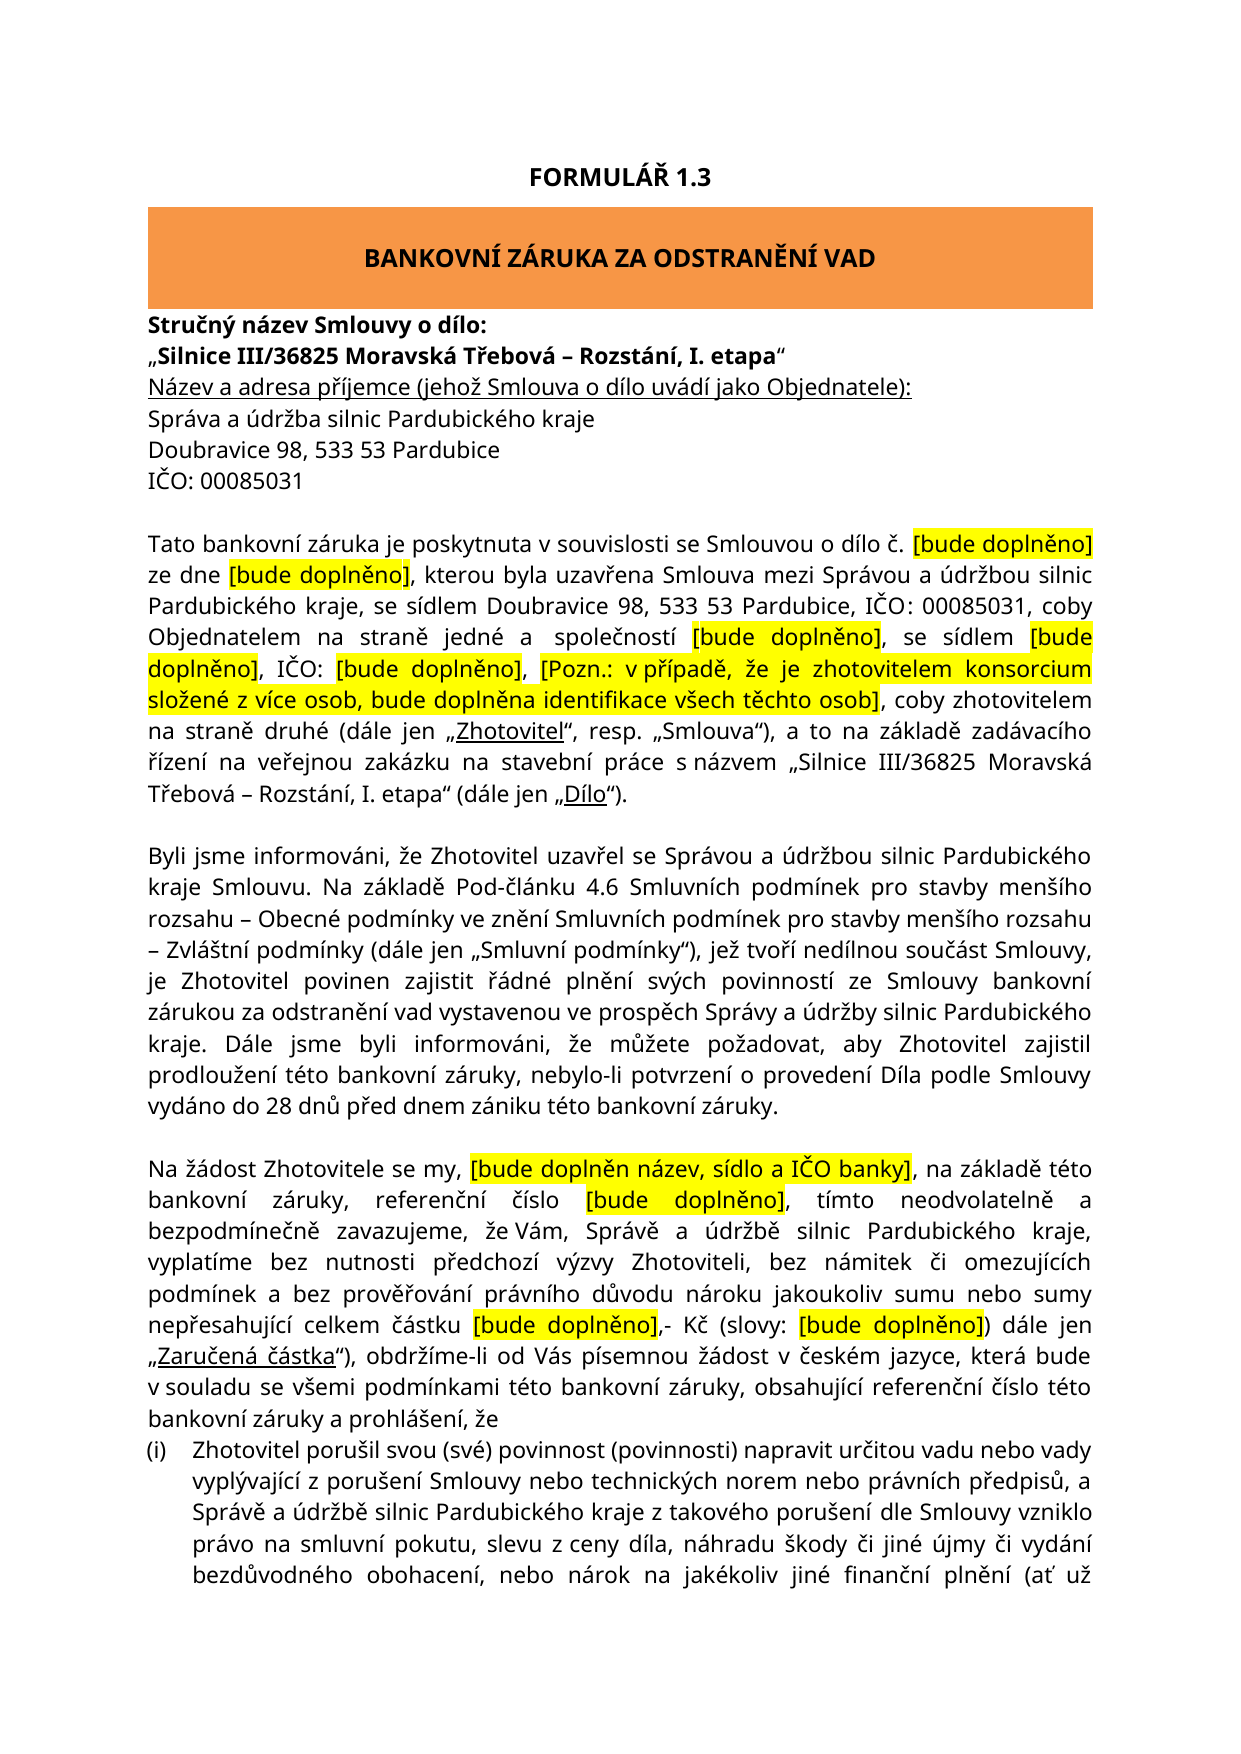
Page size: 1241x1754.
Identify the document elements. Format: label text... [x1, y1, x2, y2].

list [146, 1434, 1093, 1590]
text formulář 1.3 [148, 160, 1093, 194]
text „Silnice III/36825 Moravská Třebová – Rozstání, I. etapa“ [148, 340, 1093, 371]
text Název a adresa příjemce (jehož Smlouva o dílo uvádí jako Objednatele): [148, 371, 1093, 403]
text IČO: 00085031 [148, 465, 1093, 496]
text Doubravice 98, 533 53 Pardubice [148, 434, 1093, 465]
text Stručný název Smlouvy o dílo: [148, 309, 1093, 340]
text Správa a údržba silnic Pardubického kraje [148, 403, 1093, 434]
text BANKOVNÍ záruka za odstranění vad [148, 241, 1093, 275]
text Tato bankovní záruka je poskytnuta v souvislosti se Smlouvou o dílo č. [bude doplněno] ze dne [bude doplněno], kterou byla uzavřena Smlouva mezi Správou a údržbou silnic Pardubického kraje, se sídlem Doubravice 98, 533 53 Pardubice, IČO: 00085031, coby Objednatelem na straně jedné a společností [bude doplněno], se sídlem [bude doplněno], IČO: [bude doplněno], [Pozn.: v případě, že je zhotovitelem konsorcium složené z více osob, bude doplněna identifikace všech těchto osob], coby zhotovitelem na straně druhé (dále jen „Zhotovitel“, resp. „Smlouva“), a to na základě zadávacího řízení na veřejnou zakázku na stavební práce s názvem „Silnice III/36825 Moravská Třebová – Rozstání, I. etapa“ (dále jen „Dílo“). [148, 653, 1093, 809]
text Na žádost Zhotovitele se my, [bude doplněn název, sídlo a IČO banky], na základě této bankovní záruky, referenční číslo [bude doplněno], tímto neodvolatelně a bezpodmínečně zavazujeme, že Vám, Správě a údržbě silnic Pardubického kraje, vyplatíme bez nutnosti předchozí výzvy Zhotoviteli, bez námitek či omezujících podmínek a bez prověřování právního důvodu nároku jakoukoliv sumu nebo sumy nepřesahující celkem částku [bude doplněno],- Kč (slovy: [bude doplněno]) dále jen „Zaručená částka“), obdržíme-li od Vás písemnou žádost v českém jazyce, která bude v souladu se všemi podmínkami této bankovní záruky, obsahující referenční číslo této bankovní záruky a prohlášení, že [148, 1153, 1093, 1434]
text Byli jsme informováni, že Zhotovitel uzavřel se Správou a údržbou silnic Pardubického kraje Smlouvu. Na základě Pod-článku 4.6 Smluvních podmínek pro stavby menšího rozsahu – Obecné podmínky ve znění Smluvních podmínek pro stavby menšího rozsahu – Zvláštní podmínky (dále jen „Smluvní podmínky“), jež tvoří nedílnou součást Smlouvy, je Zhotovitel povinen zajistit řádné plnění svých povinností ze Smlouvy bankovní zárukou za odstranění vad vystavenou ve prospěch Správy a údržby silnic Pardubického kraje. Dále jsme byli informováni, že můžete požadovat, aby Zhotovitel zajistil prodloužení této bankovní záruky, nebylo-li potvrzení o provedení Díla podle Smlouvy vydáno do 28 dnů před dnem zániku této bankovní záruky. [148, 840, 1093, 1121]
text Tato bankovní záruka je poskytnuta v souvislosti se Smlouvou o dílo č. [bude doplněno] ze dne [bude doplněno], kterou byla uzavřena Smlouva mezi Správou a údržbou silnic Pardubického kraje, se sídlem Doubravice 98, 533 53 Pardubice, IČO: 00085031, coby Objednatelem na straně jedné a společností [bude doplněno], se sídlem [bude doplněno], IČO: [bude doplněno], [Pozn.: v případě, že je zhotovitelem konsorcium složené z více osob, bude doplněna identifikace všech těchto osob], coby zhotovitelem na straně druhé (dále jen „Zhotovitel“, resp. „Smlouva“), a to na základě zadávacího řízení na veřejnou zakázku na stavební práce s názvem „Silnice III/36825 Moravská Třebová – Rozstání, I. etapa“ (dále jen „Dílo“). [148, 528, 1093, 684]
